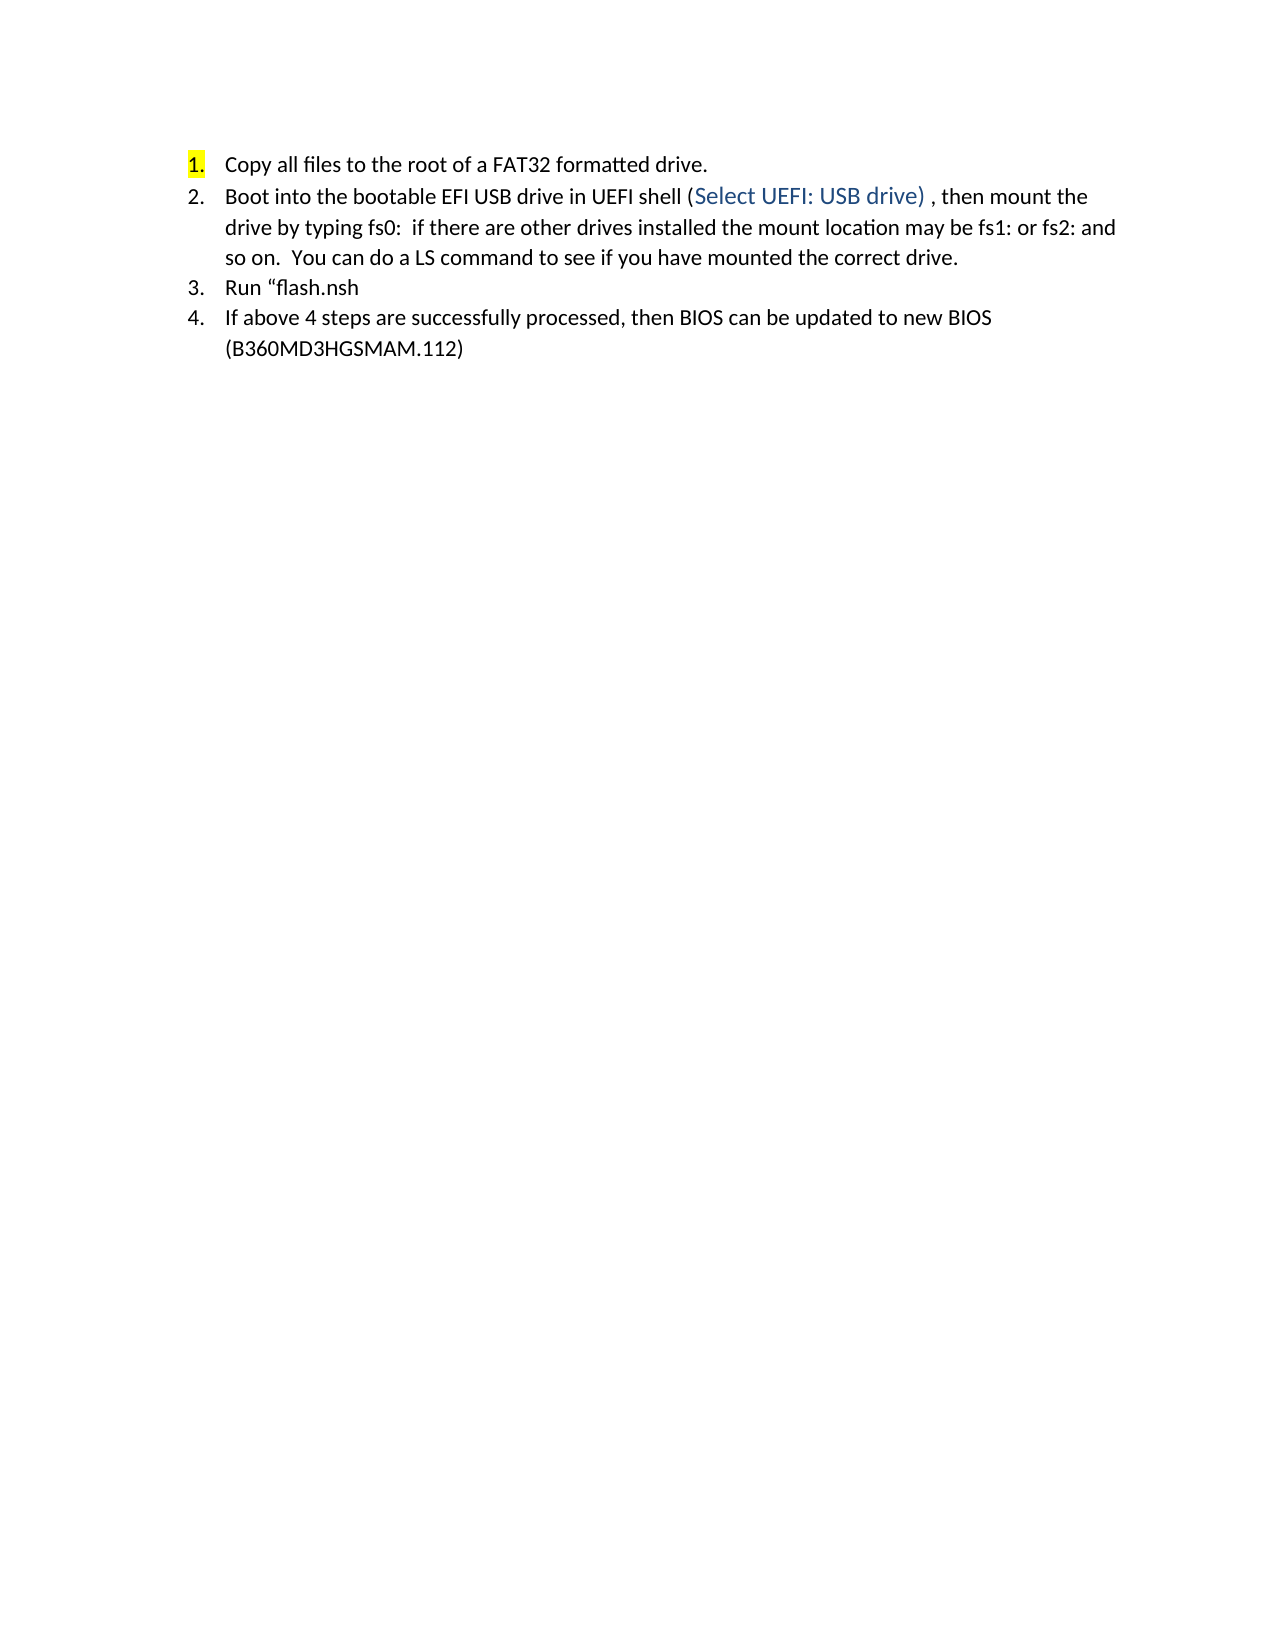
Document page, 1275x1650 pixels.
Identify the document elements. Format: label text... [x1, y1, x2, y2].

list Boot into the bootable EFI USB drive in UEFI shell (Select UEFI: USB drive) , then mount the drive by typing fs0: if there are other drives installed the mount location may be fs1: or fs2: and so on. You can do a LS command to see if you have mounted the correct drive. [187, 180, 1125, 271]
list If above 4 steps are successfully processed, then BIOS can be updated to new BIOS (B360MD3HGSMAM.112) [187, 303, 1125, 362]
list Run “flash.nsh [187, 273, 1125, 301]
list Copy all files to the root of a FAT32 formatted drive. [205, 150, 1125, 178]
